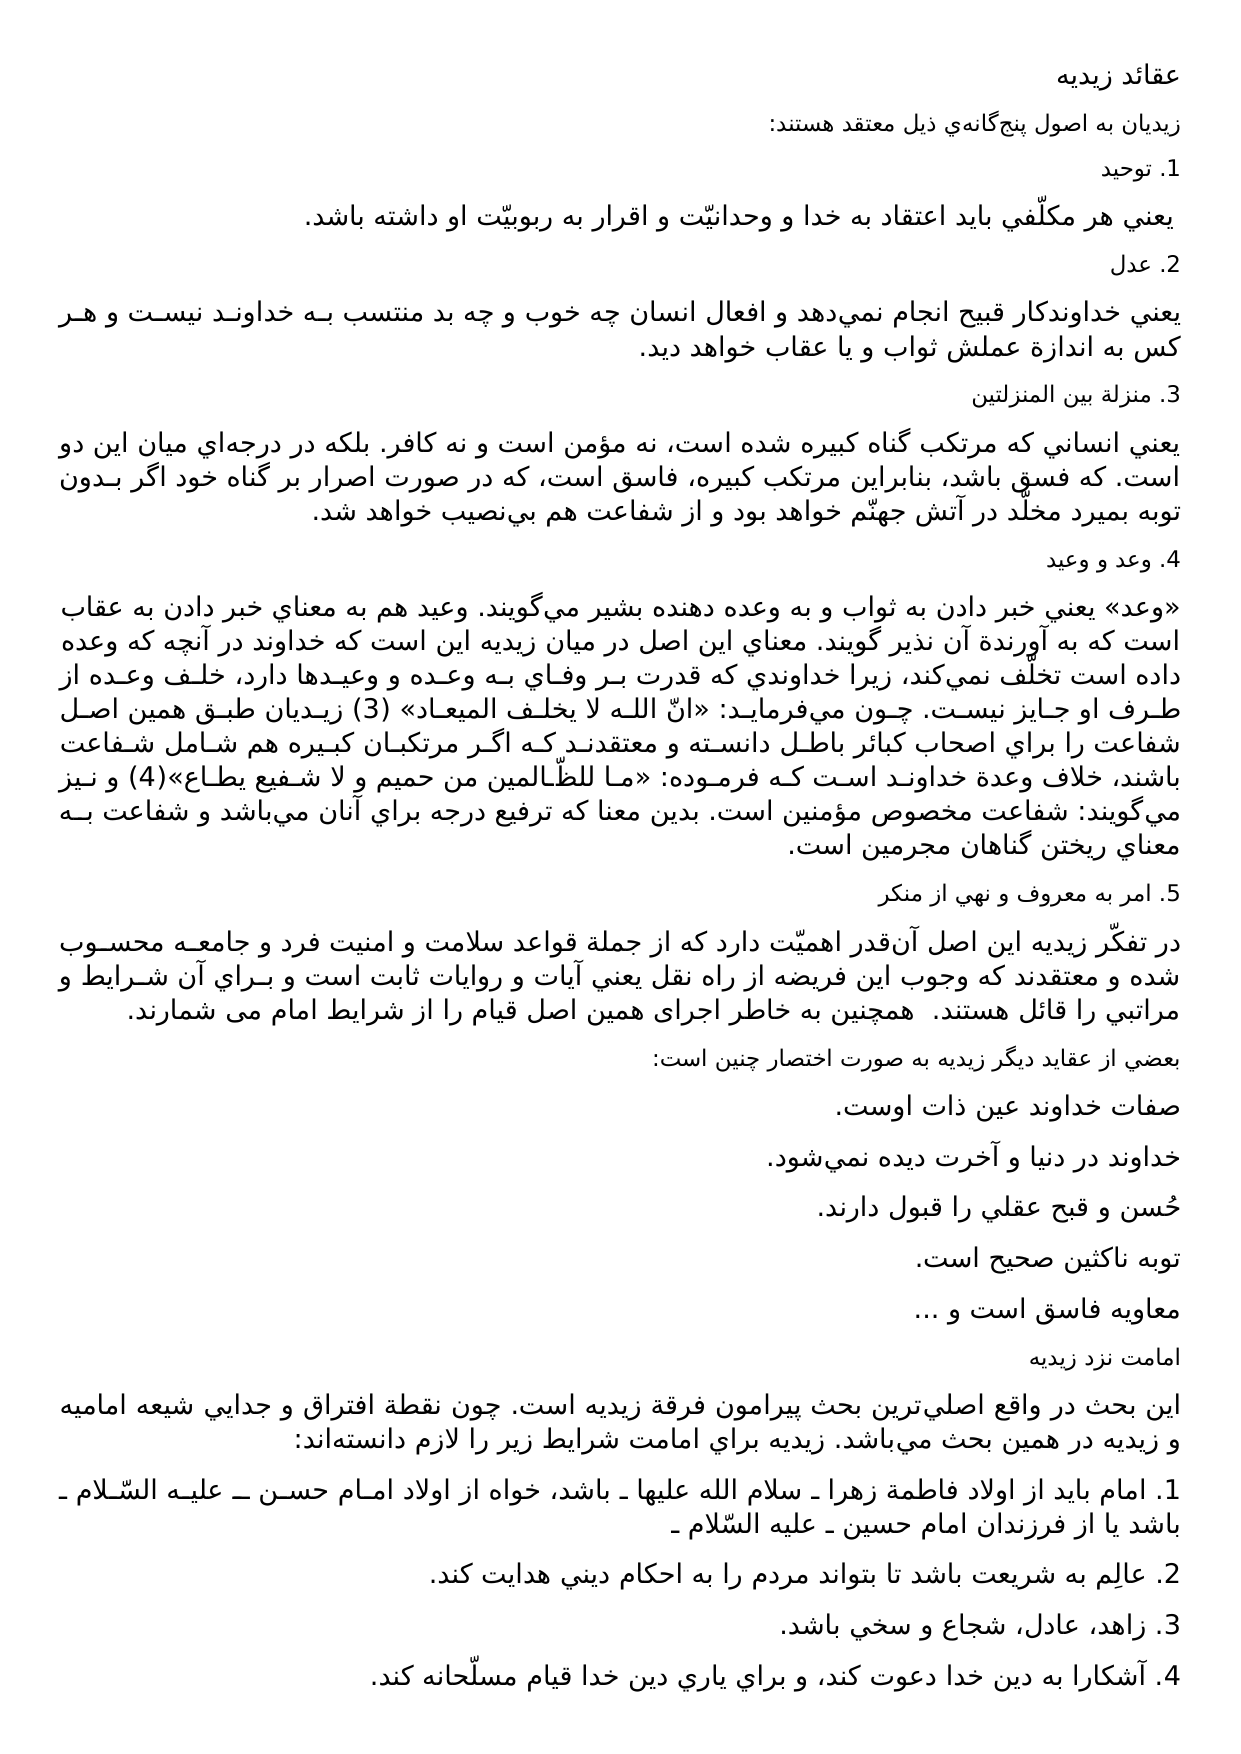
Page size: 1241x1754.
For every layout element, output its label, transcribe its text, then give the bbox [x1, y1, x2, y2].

text 4. وعد و وعيد [59, 546, 1181, 572]
text صفات خداوند عين ذات اوست. [59, 1090, 1181, 1122]
text در تفكّر زيديه اين اصل آن‌قدر اهميّت دارد كه از جملة قواعد سلامت و امنيت فرد و جامعه محسوب شده و معتقدند كه وجوب اين فريضه از راه نقل يعني آيات و روايات ثابت است و براي آن شرايط و مراتبي را قائل هستند. همچنین به خاطر اجرای همین اصل قیام را از شرایط امام می شمارند. [59, 926, 1181, 1026]
text امامت نزد زیدیه [59, 1344, 1181, 1370]
text حُسن و قبح عقلي را قبول دارند. [59, 1192, 1181, 1223]
text يعني هر مكلّفي بايد اعتقاد به خدا و وحدانيّت و اقرار به ربوبيّت او داشته باشد. [59, 201, 1181, 232]
text 2. عالِم به شريعت باشد تا بتواند مردم را به احكام ديني هدايت كند. [59, 1559, 1181, 1590]
text بعضي از عقايد ديگر زيديه به صورت اختصار چنين است: [59, 1045, 1181, 1071]
text 1. توحيد [59, 155, 1181, 182]
text معاويه فاسق است و ... [59, 1293, 1181, 1324]
text اين بحث در واقع اصلي‌ترين بحث پيرامون فرقة زيديه است. چون نقطة افتراق و جدايي شيعه اماميه و زيديه در همين بحث مي‌باشد. زيديه براي امامت شرايط زير را لازم دانسته‌اند: [59, 1389, 1181, 1455]
text «وعد» يعني خبر دادن به ثواب و به وعده دهنده بشير مي‌گويند. وعيد هم به معناي خبر دادن به عقاب است كه به آورندة آن نذير گويند. معناي اين اصل در ميان زيديه اين است كه خداوند در آنچه كه وعده داده است تخلّف نمي‌كند، زيرا خداوندي كه قدرت بر وفاي به وعده و وعيدها دارد، خلف وعده از طرف او جايز نيست. چون مي‌فرمايد: «انّ الله لا يخلف الميعاد» (3) زيديان طبق همين اصل شفاعت را براي اصحاب كبائر باطل دانسته و معتقدند كه اگر مرتكبان كبيره هم شامل شفاعت باشند، خلاف وعدة خداوند است كه فرموده: «ما للظّالمين من حميم و لا شفيع يطاع»(4) و نيز مي‌گويند: شفاعت مخصوص مؤمنين است. بدين معنا كه ترفيع درجه براي آنان مي‌باشد و شفاعت به معناي ريختن گناهان مجرمين است. [59, 591, 1181, 861]
text 4. آشكارا به دين خدا دعوت كند، و براي ياري دين خدا قيام مسلّحانه كند. [59, 1660, 1181, 1692]
text زيديان به اصول پنج‌گانه‌ي ذيل معتقد هستند: [59, 110, 1181, 136]
text خداوند در دنيا و آخرت ديده نمي‌شود. [59, 1141, 1181, 1172]
text يعني انساني كه مرتكب گناه كبيره شده است، نه مؤمن است و نه كافر. بلكه در درجه‌اي ميان اين دو است. كه فسق باشد، بنابراين مرتكب كبيره، فاسق است، كه در صورت اصرار بر گناه خود اگر بدون توبه بميرد مخلّد در آتش جهنّم خواهد بود و از شفاعت هم بي‌نصيب خواهد شد. [59, 427, 1181, 527]
text 3. زاهد، عادل، شجاع و سخي باشد. [59, 1609, 1181, 1641]
text 1. امام بايد از اولاد فاطمة زهرا ـ سلام الله عليها ـ باشد، خواه از اولاد امام حسن ـ عليه السّلام ـ باشد يا از فرزندان امام حسين ـ عليه السّلام ـ [59, 1474, 1181, 1539]
text توبه ناكثين صحيح است. [59, 1242, 1181, 1274]
text 2. عدل [59, 251, 1181, 278]
text عقائد زيديه [59, 59, 1181, 91]
text 5. امر به معروف و نهي از منكر [59, 880, 1181, 907]
text 3. منزلة بين المنزلتين [59, 382, 1181, 408]
text يعني خداوندكار قبيح انجام نمي‌دهد و افعال انسان چه خوب و چه بد منتسب به خداوند نيست و هر كس به اندازة عملش ثواب و يا عقاب خواهد ديد. [59, 297, 1181, 362]
